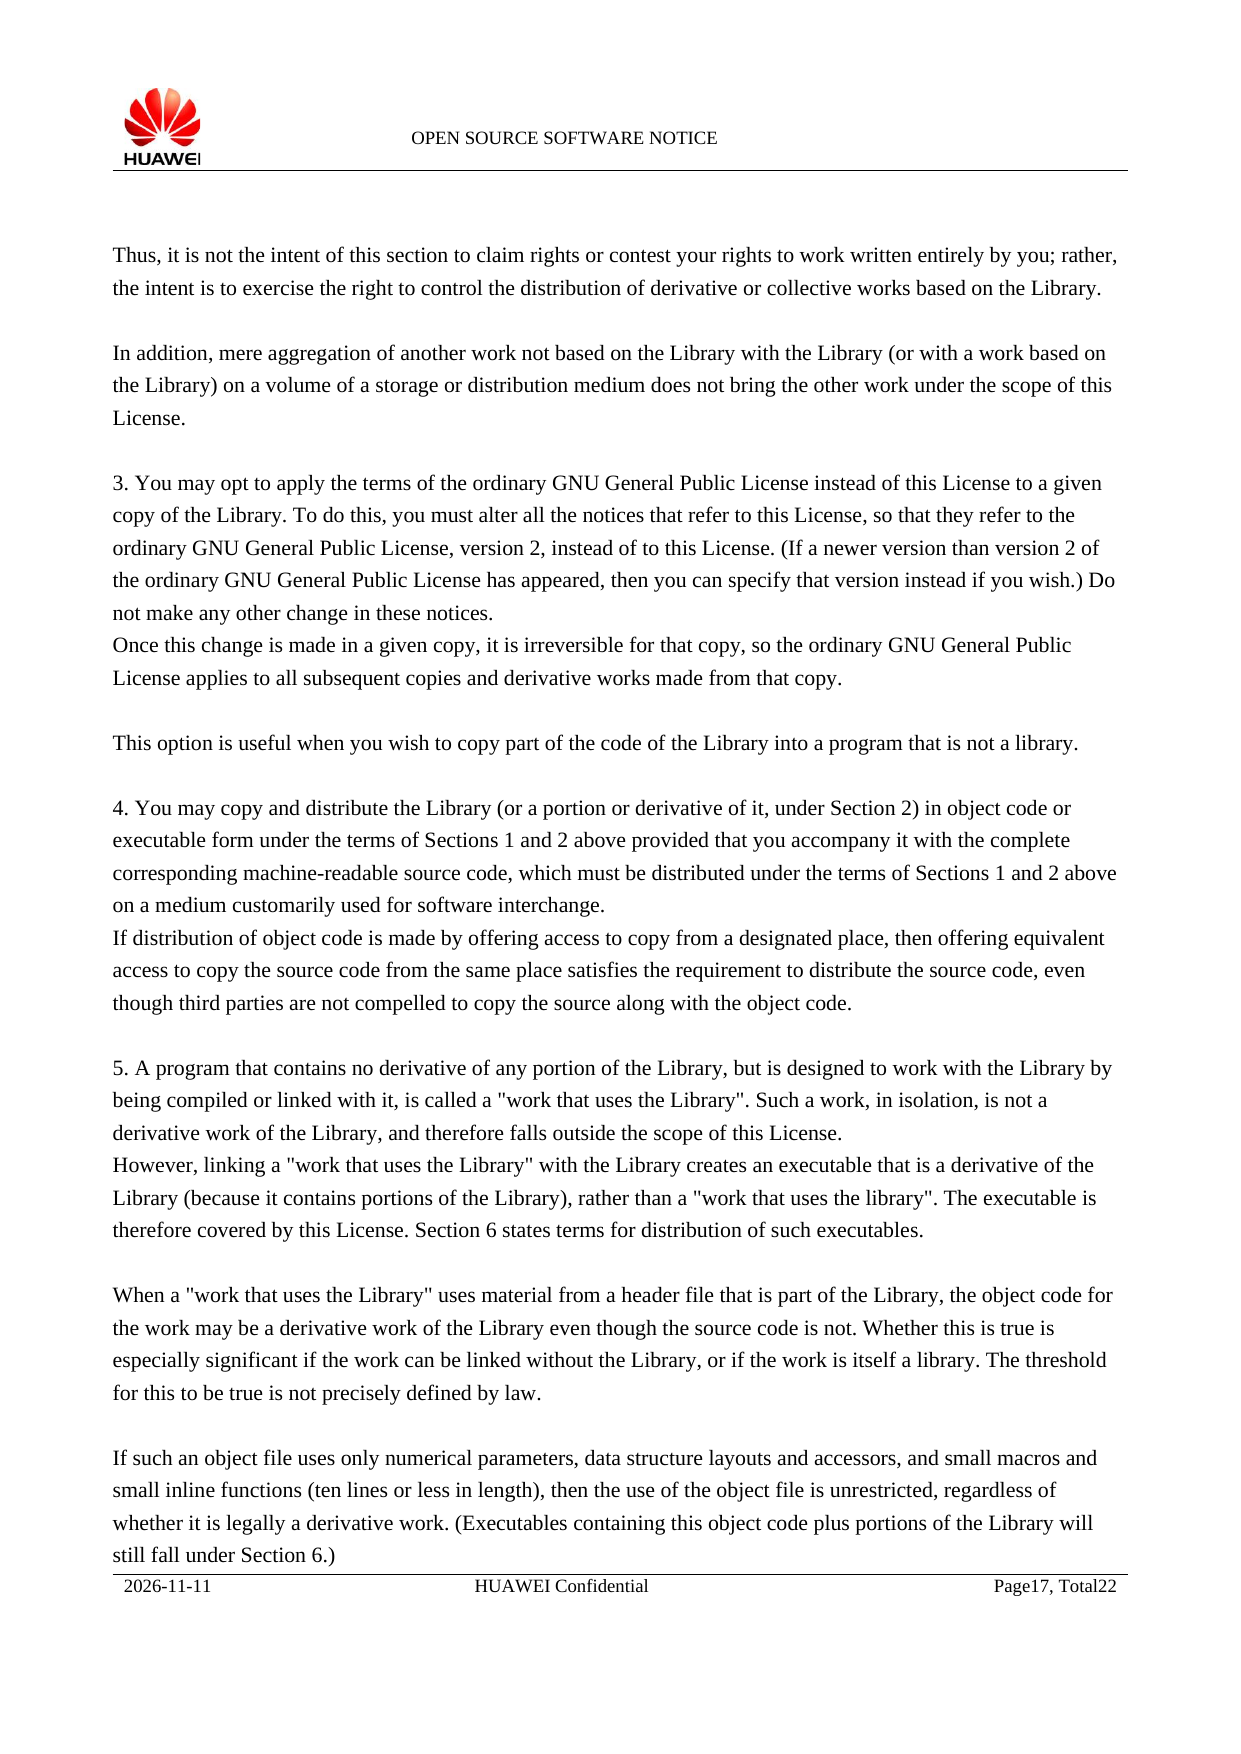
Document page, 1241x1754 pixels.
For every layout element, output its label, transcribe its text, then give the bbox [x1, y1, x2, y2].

picture [124, 88, 201, 165]
